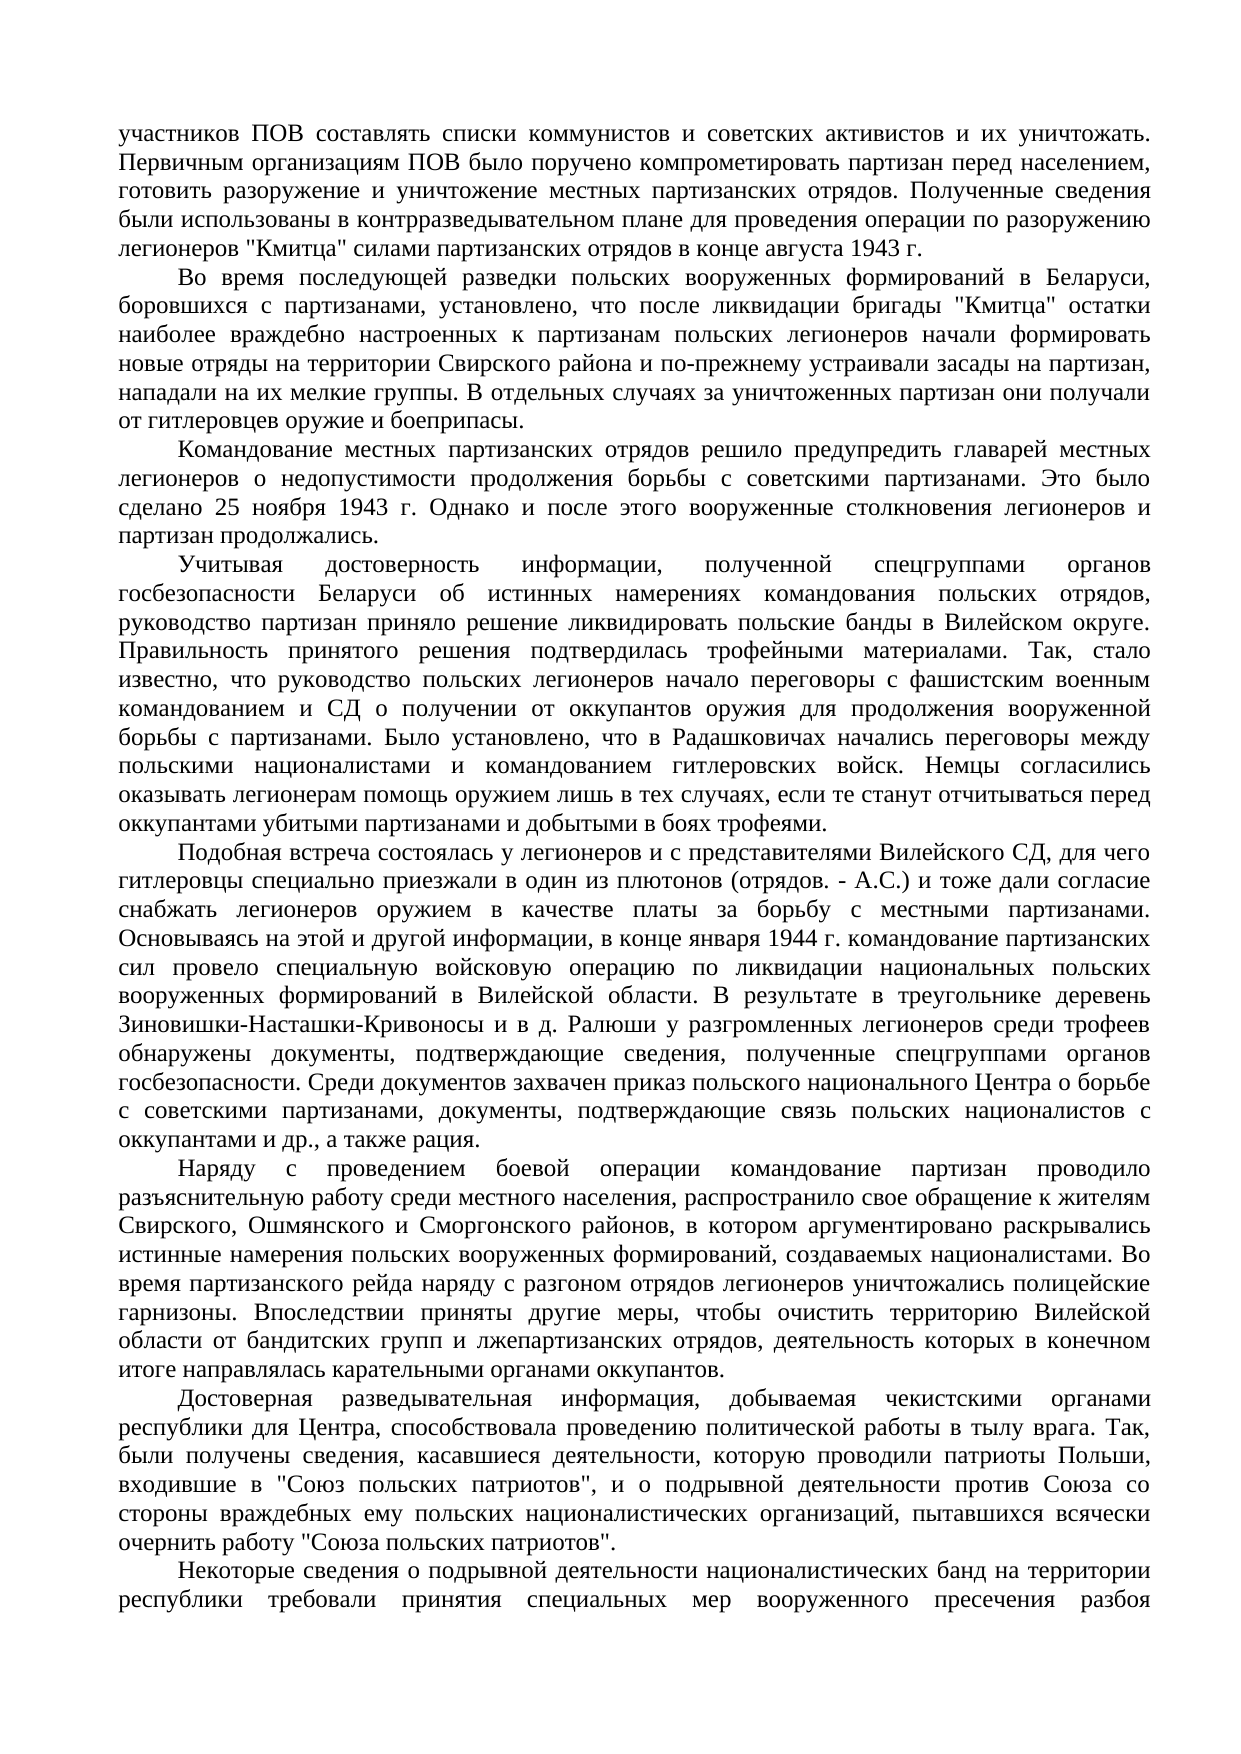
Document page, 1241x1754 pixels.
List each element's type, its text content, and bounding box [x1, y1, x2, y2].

text Достоверная разведывательная информация, добываемая чекистскими органами республики для Центра, способствовала проведению политической работы в тылу врага. Так, были получены сведения, касавшиеся деятельности, которую проводили патриоты Польши, входившие в "Союз польских патриотов", и о подрывной деятельности против Союза со стороны враждебных ему польских националистических организаций, пытавшихся всячески очернить работу "Союза польских патриотов". [118, 1383, 1152, 1556]
text Учитывая достоверность информации, полученной спецгруппами органов госбезопасности Беларуси об истинных намерениях командования польских отрядов, руководство партизан приняло решение ликвидировать польские банды в Вилейском округе. Правильность принятого решения подтвердилась трофейными материалами. Так, стало известно, что руководство польских легионеров начало переговоры с фашистским военным командованием и СД о получении от оккупантов оружия для продолжения вооруженной борьбы с партизанами. Было установлено, что в Радашковичах начались переговоры между польскими националистами и командованием гитлеровских войск. Немцы согласились оказывать легионерам помощь оружием лишь в тех случаях, если те станут отчитываться перед оккупантами убитыми партизанами и добытыми в боях трофеями. [118, 549, 1152, 837]
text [118, 1556, 1152, 1613]
text Командование местных партизанских отрядов решило предупредить главарей местных легионеров о недопустимости продолжения борьбы с советскими партизанами. Это было сделано 25 ноября 1943 г. Однако и после этого вооруженные столкновения легионеров и партизан продолжались. [118, 434, 1152, 549]
text Подобная встреча состоялась у легионеров и с представителями Вилейского СД, для чего гитлеровцы специально приезжали в один из плютонов (отрядов. - А.С.) и тоже дали согласие снабжать легионеров оружием в качестве платы за борьбу с местными партизанами. Основываясь на этой и другой информации, в конце января 1944 г. командование партизанских сил провело специальную войсковую операцию по ликвидации национальных польских вооруженных формирований в Вилейской области. В результате в треугольнике деревень Зиновишки-Насташки-Кривоносы и в д. Ралюши у разгромленных легионеров среди трофеев обнаружены документы, подтверждающие сведения, полученные спецгруппами органов госбезопасности. Среди документов захвачен приказ польского национального Центра о борьбе с советскими партизанами, документы, подтверждающие связь польских националистов с оккупантами и др., а также рация. [118, 837, 1152, 1153]
text Во время последующей разведки польских вооруженных формирований в Беларуси, боровшихся с партизанами, установлено, что после ликвидации бригады "Кмитца" остатки наиболее враждебно настроенных к партизанам польских легионеров начали формировать новые отряды на территории Свирского района и по-прежнему устраивали засады на партизан, нападали на их мелкие группы. В отдельных случаях за уничтоженных партизан они получали от гитлеровцев оружие и боеприпасы. [118, 262, 1152, 434]
text Наряду с проведением боевой операции командование партизан проводило разъяснительную работу среди местного населения, распространило свое обращение к жителям Свирского, Ошмянского и Сморгонского районов, в котором аргументировано раскрывались истинные намерения польских вооруженных формирований, создаваемых националистами. Во время партизанского рейда наряду с разгоном отрядов легионеров уничтожались полицейские гарнизоны. Впоследствии приняты другие меры, чтобы очистить территорию Вилейской области от бандитских групп и лжепартизанских отрядов, деятельность которых в конечном итоге направлялась карательными органами оккупантов. [118, 1153, 1152, 1383]
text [118, 118, 1152, 262]
